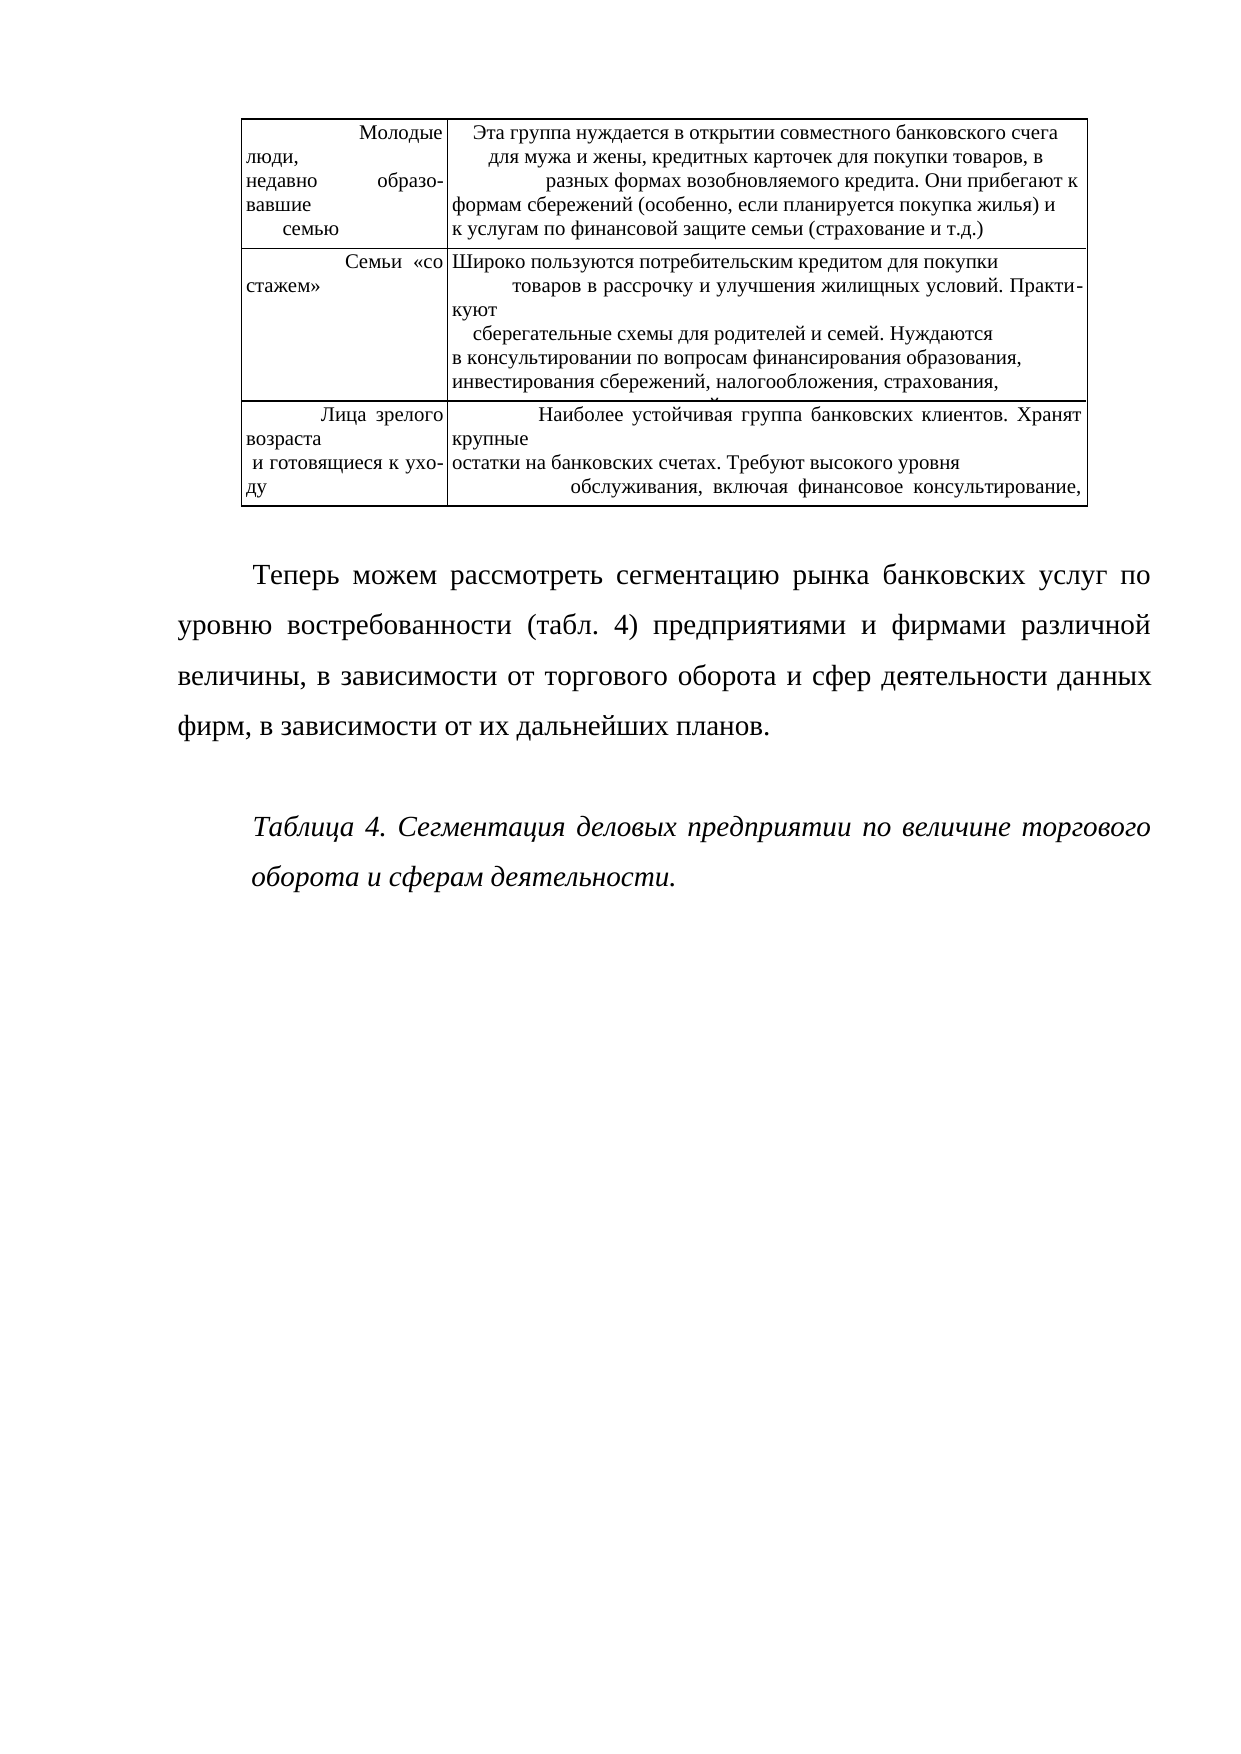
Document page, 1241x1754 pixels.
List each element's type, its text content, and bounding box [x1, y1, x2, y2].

text Таблица 4. Сегментация деловых предприятии по величине торгового оборота и сферам деятельности. [251, 809, 1152, 892]
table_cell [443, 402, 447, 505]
table_cell Молодые люди, недавно образовавшие семью [242, 120, 447, 247]
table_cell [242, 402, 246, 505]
text Теперь можем рассмотреть сегментацию рынка банковских услуг по уровню востребованности (табл. 4) предприятиями и фирмами различной величины, в зависимости от торгового оборота и сфер деятельности данных фирм, в зависимости от их дальнейших планов. [177, 557, 1152, 742]
table_cell Семьи «со стажем» [242, 249, 447, 400]
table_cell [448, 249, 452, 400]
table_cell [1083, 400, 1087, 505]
table_cell Эта группа нуждается в открытии совместного банковского счега для мужа и жены, кредитных карточек для покупки товаров, в разных формах возобновляемого кредита. Они прибегают к формам сбережений (особенно, если планируется покупка жилья) и к услугам по финансовой защите семьи (страхование и т.д.) [448, 120, 1087, 247]
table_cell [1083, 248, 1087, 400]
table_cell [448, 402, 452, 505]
